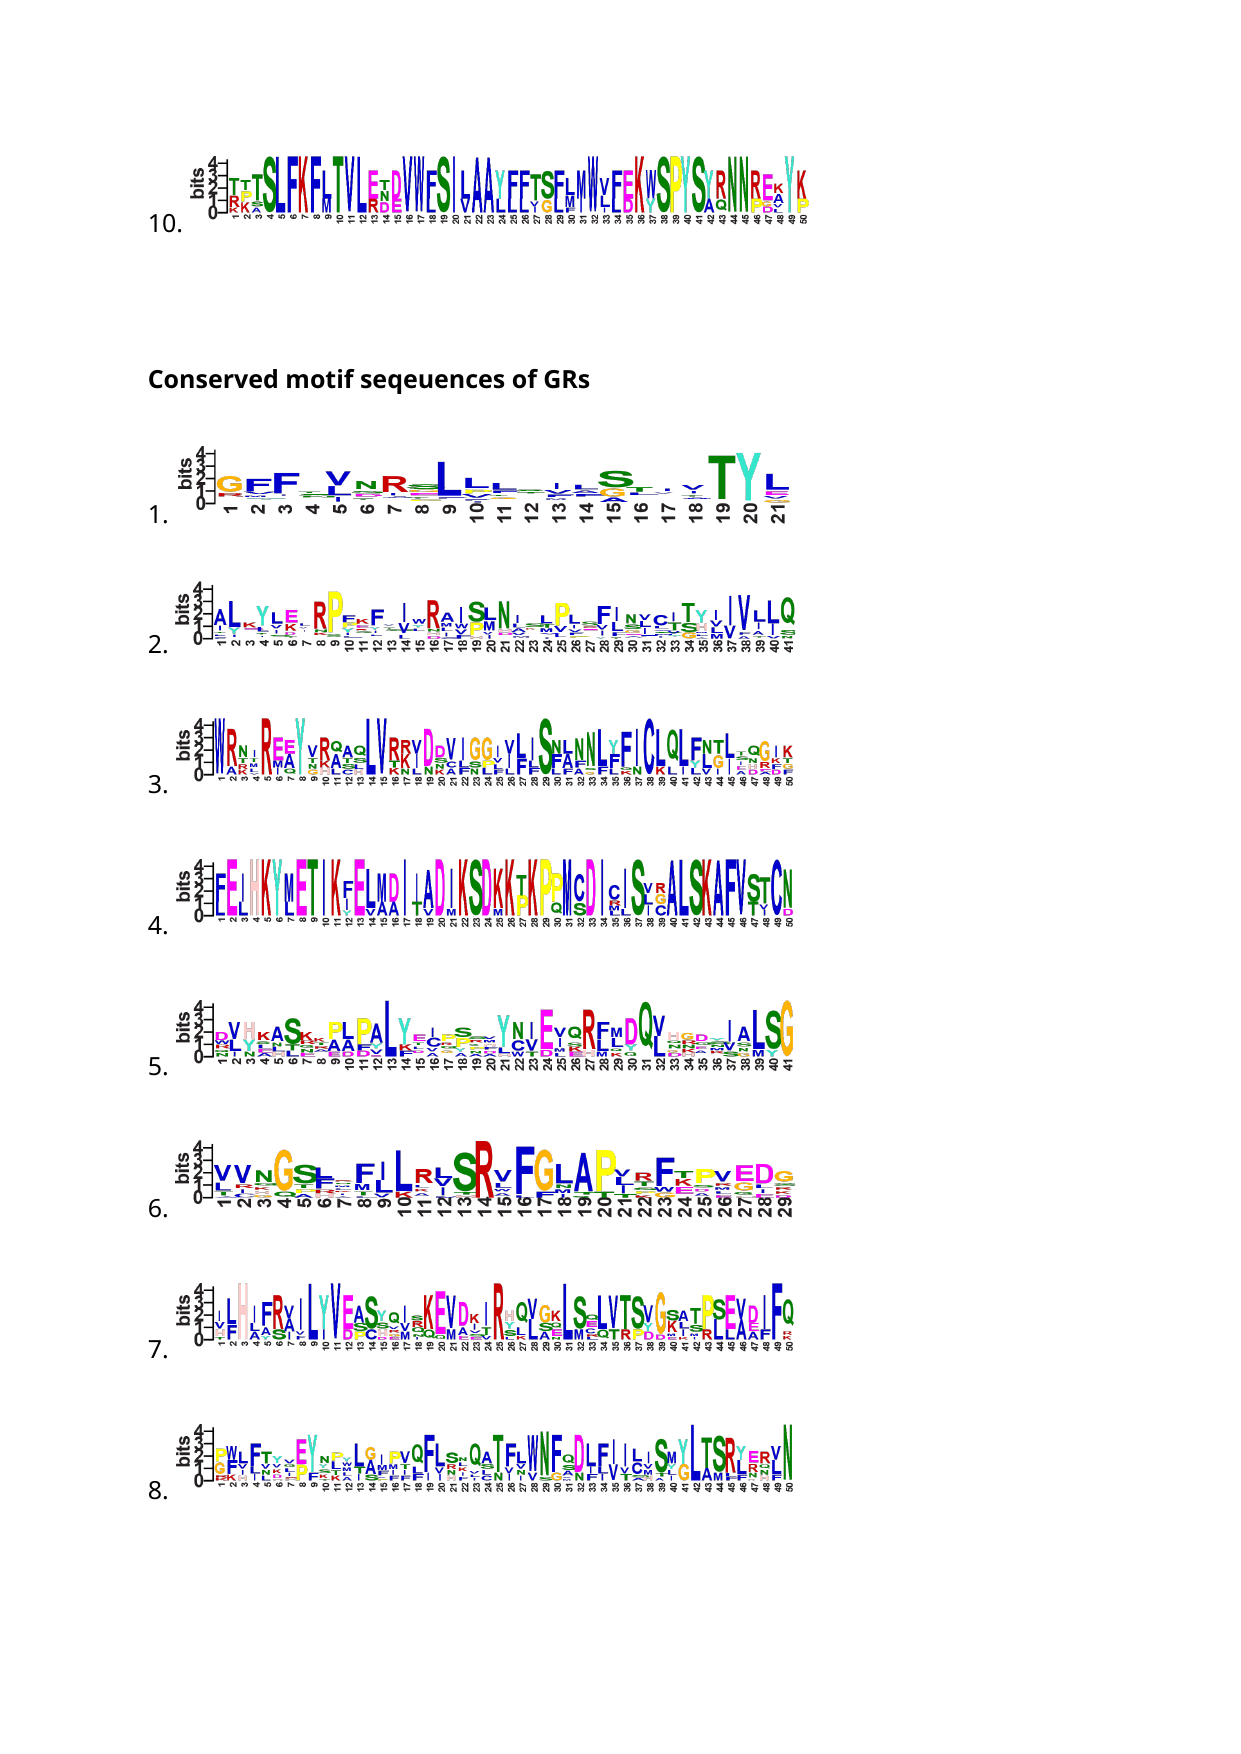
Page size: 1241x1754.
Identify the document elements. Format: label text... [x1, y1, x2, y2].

picture [173, 1415, 795, 1500]
picture [173, 1132, 795, 1218]
picture [173, 1274, 795, 1359]
picture [173, 850, 795, 935]
text Conserved motif seqeuences of GRs [148, 362, 1093, 396]
picture [187, 147, 810, 232]
picture [173, 445, 792, 524]
picture [173, 991, 795, 1076]
picture [173, 579, 795, 653]
picture [173, 709, 795, 794]
